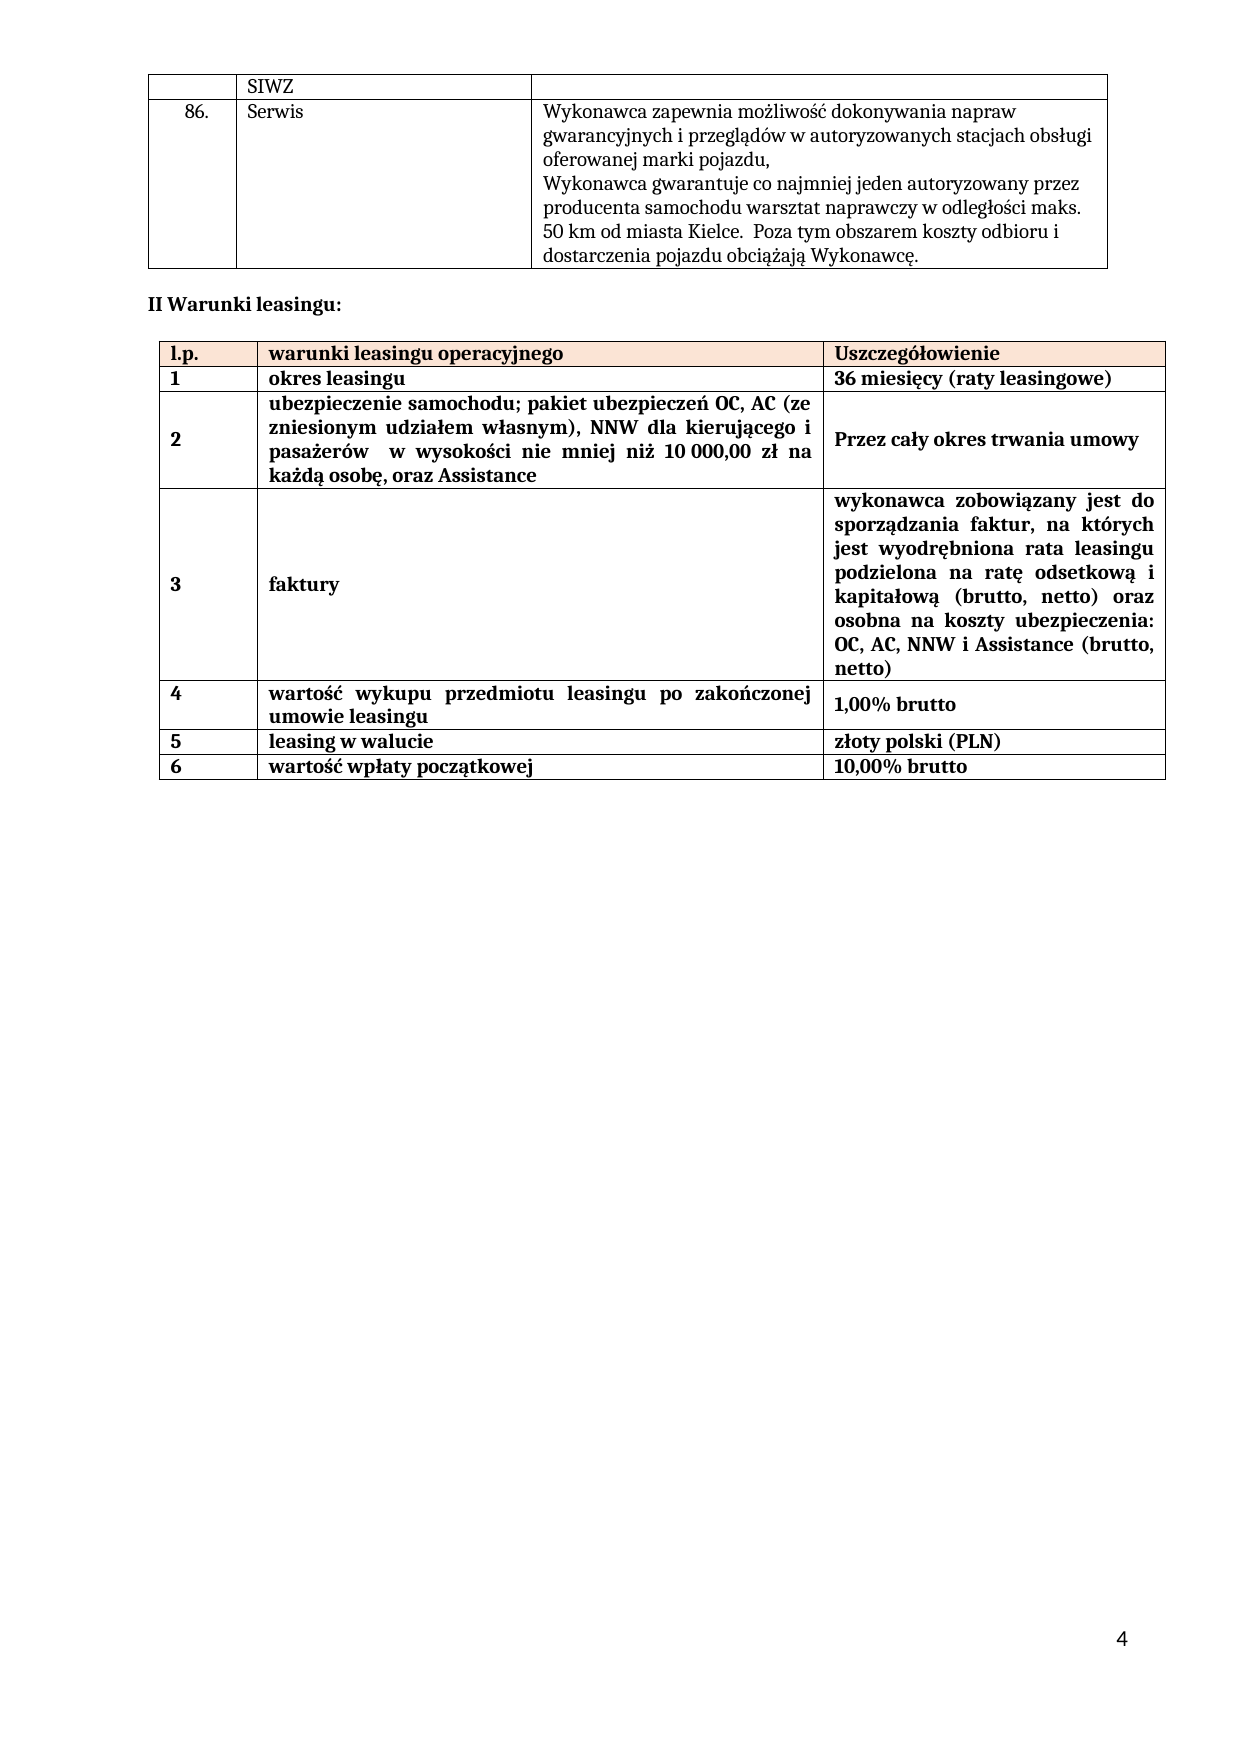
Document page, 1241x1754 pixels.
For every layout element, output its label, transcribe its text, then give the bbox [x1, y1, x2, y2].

table_cell 10,00% brutto [824, 755, 1165, 779]
table_cell 5 [160, 730, 257, 754]
table_cell Wykonawca zapewnia możliwość dokonywania napraw gwarancyjnych i przeglądów w autoryzowanych stacjach obsługi oferowanej marki pojazdu, Wykonawca gwarantuje co najmniej jeden autoryzowany przez producenta samochodu warsztat naprawczy w odległości maks. 50 km od miasta Kielce. Poza tym obszarem koszty odbioru i dostarczenia pojazdu obciążają Wykonawcę. [532, 100, 1107, 268]
table_header warunki leasingu operacyjnego [258, 342, 823, 366]
table_cell 2 [160, 392, 257, 487]
table_cell złoty polski (PLN) [824, 730, 1165, 754]
table_header l.p. [160, 342, 257, 366]
table_cell 3 [160, 489, 257, 680]
table_cell [149, 100, 236, 268]
table_cell wykonawca zobowiązany jest do sporządzania faktur, na których jest wyodrębniona rata leasingu podzielona na ratę odsetkową i kapitałową (brutto, netto) oraz osobna na koszty ubezpieczenia: OC, AC, NNW i Assistance (brutto, netto) [824, 489, 1165, 680]
text II Warunki leasingu: [148, 293, 1128, 317]
table_cell 1 [160, 367, 257, 391]
table_cell 1,00% brutto [824, 681, 1165, 729]
table_cell 6 [160, 755, 257, 779]
table_cell leasing w walucie [258, 730, 823, 754]
table_cell wartość wykupu przedmiotu leasingu po zakończonej umowie leasingu [258, 681, 823, 729]
table_header Uszczegółowienie [824, 342, 1165, 366]
table_cell [149, 75, 236, 99]
table_cell okres leasingu [258, 367, 823, 391]
table_cell Serwis [237, 100, 531, 268]
table_cell ubezpieczenie samochodu; pakiet ubezpieczeń OC, AC (ze zniesionym udziałem własnym), NNW dla kierującego i pasażerów w wysokości nie mniej niż 10 000,00 zł na każdą osobę, oraz Assistance [258, 392, 823, 487]
table_cell Przez cały okres trwania umowy [824, 392, 1165, 487]
table_cell wartość wpłaty początkowej [258, 755, 823, 779]
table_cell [237, 75, 531, 99]
table_cell faktury [258, 489, 823, 680]
table_cell 36 miesięcy (raty leasingowe) [824, 367, 1165, 391]
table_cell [532, 75, 1107, 99]
table_cell 4 [160, 681, 257, 729]
